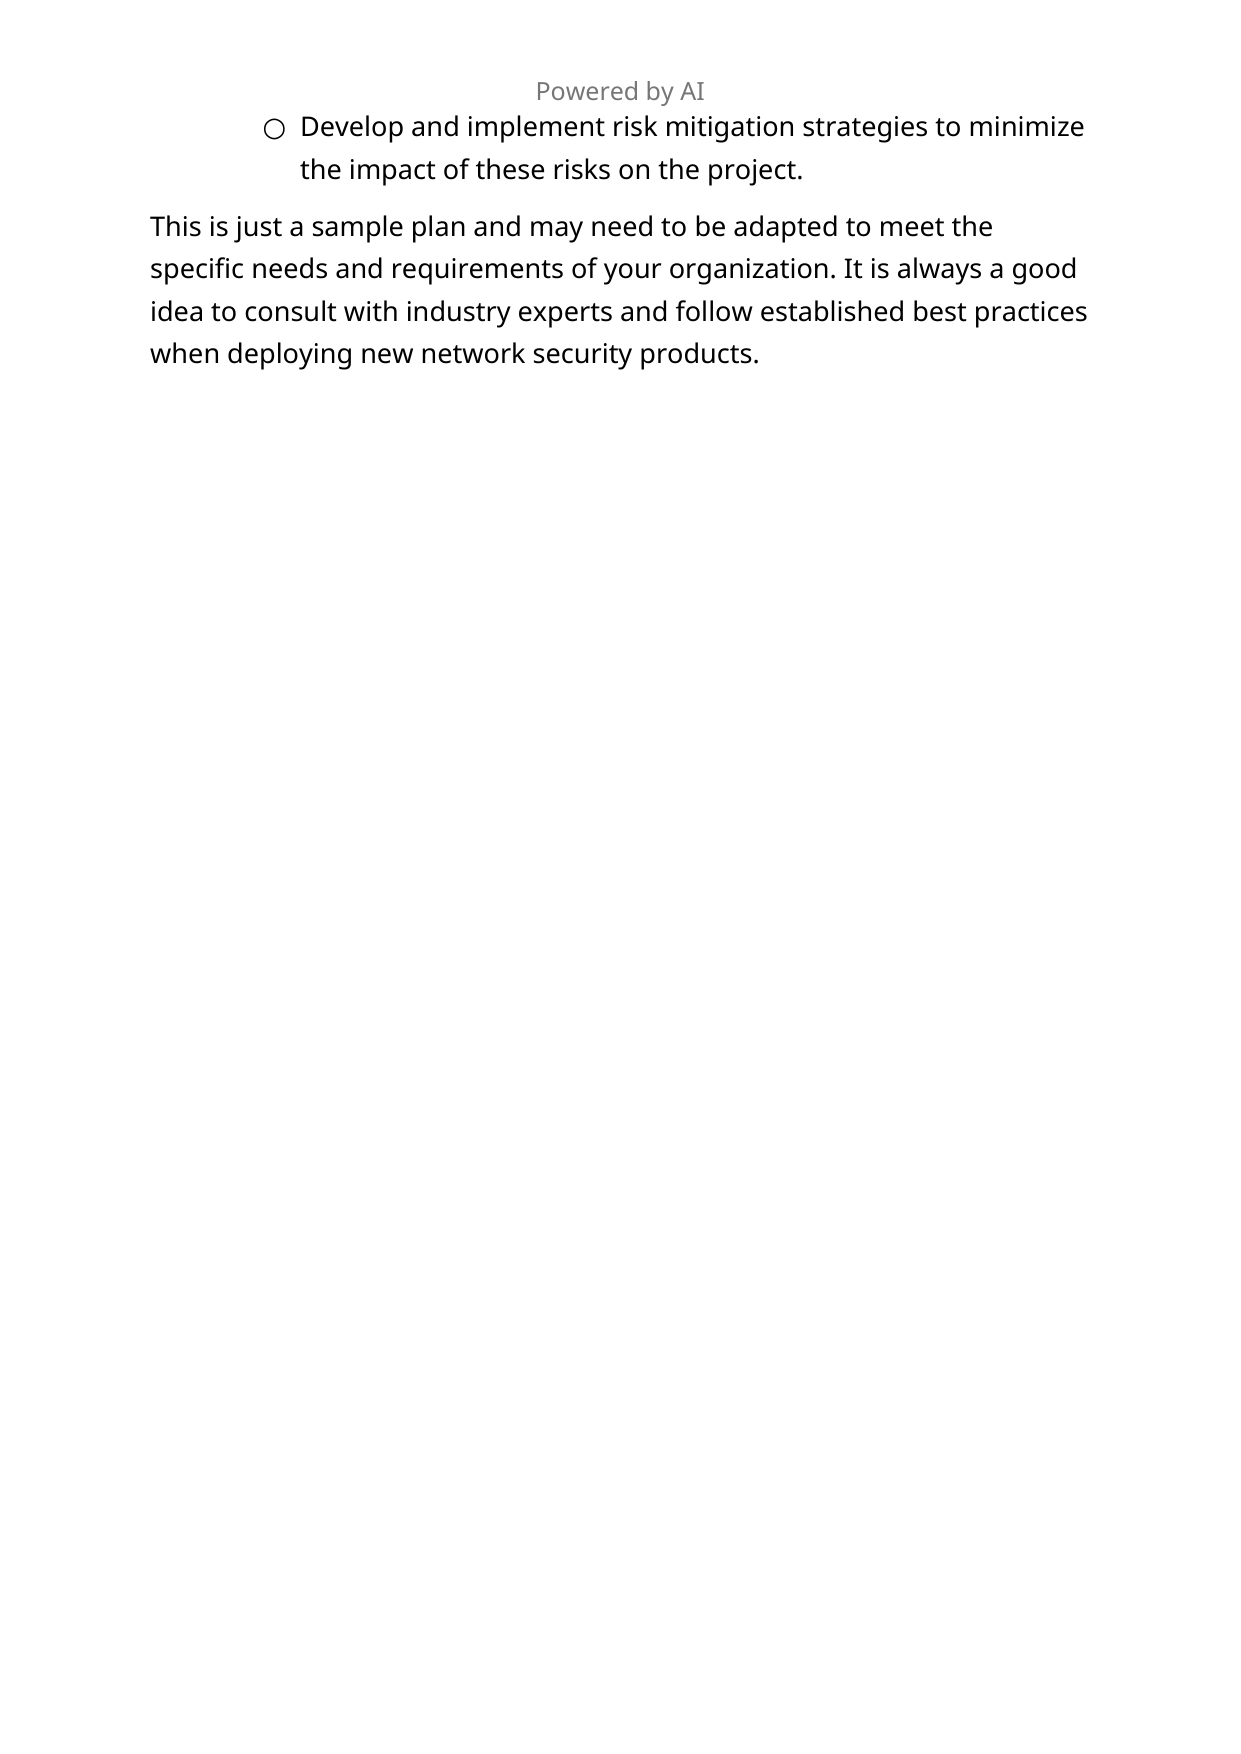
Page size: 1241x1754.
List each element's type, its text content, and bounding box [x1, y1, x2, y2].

list Develop and implement risk mitigation strategies to minimize the impact of these risks on the project. [262, 108, 1090, 187]
text This is just a sample plan and may need to be adapted to meet the specific needs and requirements of your organization. It is always a good idea to consult with industry experts and follow established best practices when deploying new network security products. [150, 208, 1090, 372]
